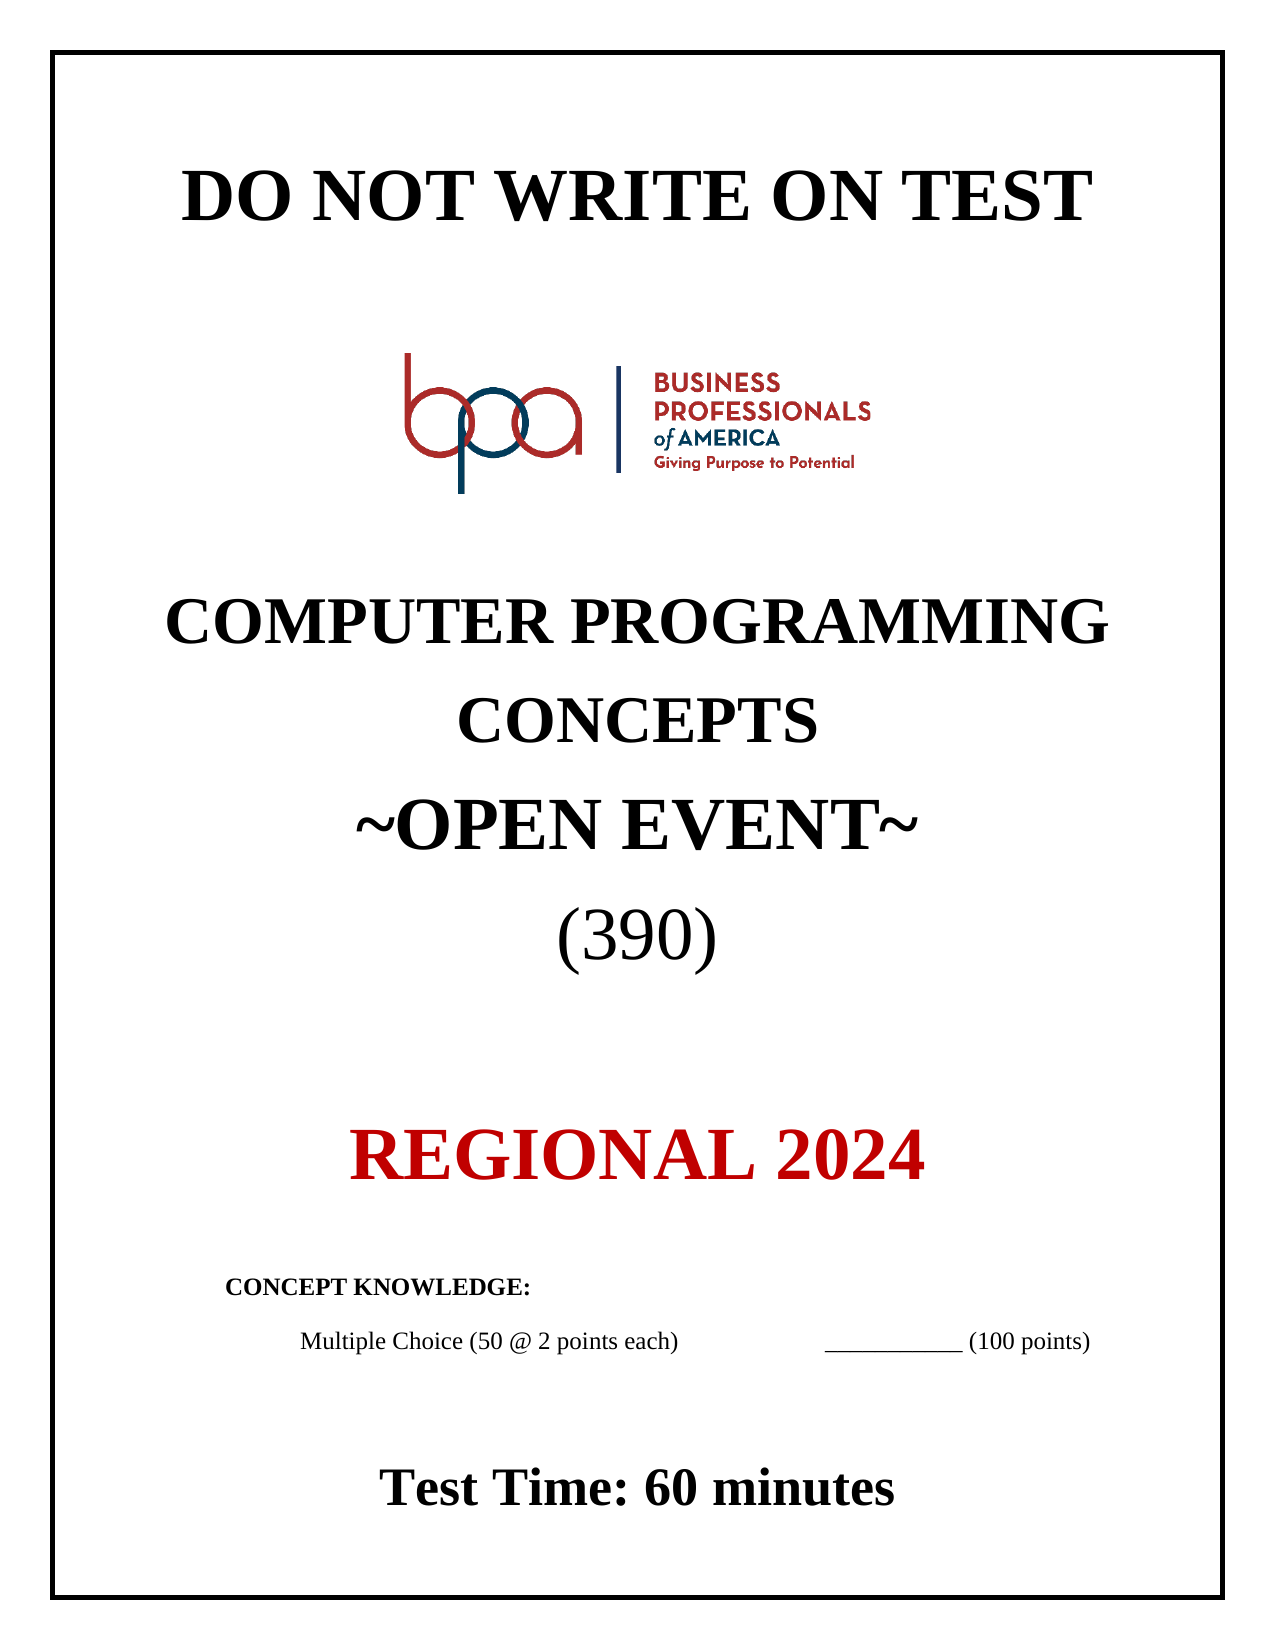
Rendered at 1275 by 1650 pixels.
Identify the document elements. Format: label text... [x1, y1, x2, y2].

text ~OPEN EVENT~ [150, 780, 1125, 866]
text (390) [150, 889, 1125, 976]
text COMPUTER PROGRAMMING [150, 581, 1125, 658]
text CONCEPT KNOWLEDGE: [150, 1272, 1125, 1300]
picture [404, 353, 871, 494]
text Multiple Choice (50 @ 2 points each) ___________ (100 points) [225, 1326, 1125, 1355]
text REGIONAL 2024 [150, 1109, 1125, 1195]
text DO NOT WRITE ON TEST [150, 150, 1125, 236]
text Test Time: 60 minutes [150, 1455, 1125, 1517]
text CONCEPTS [150, 680, 1125, 757]
